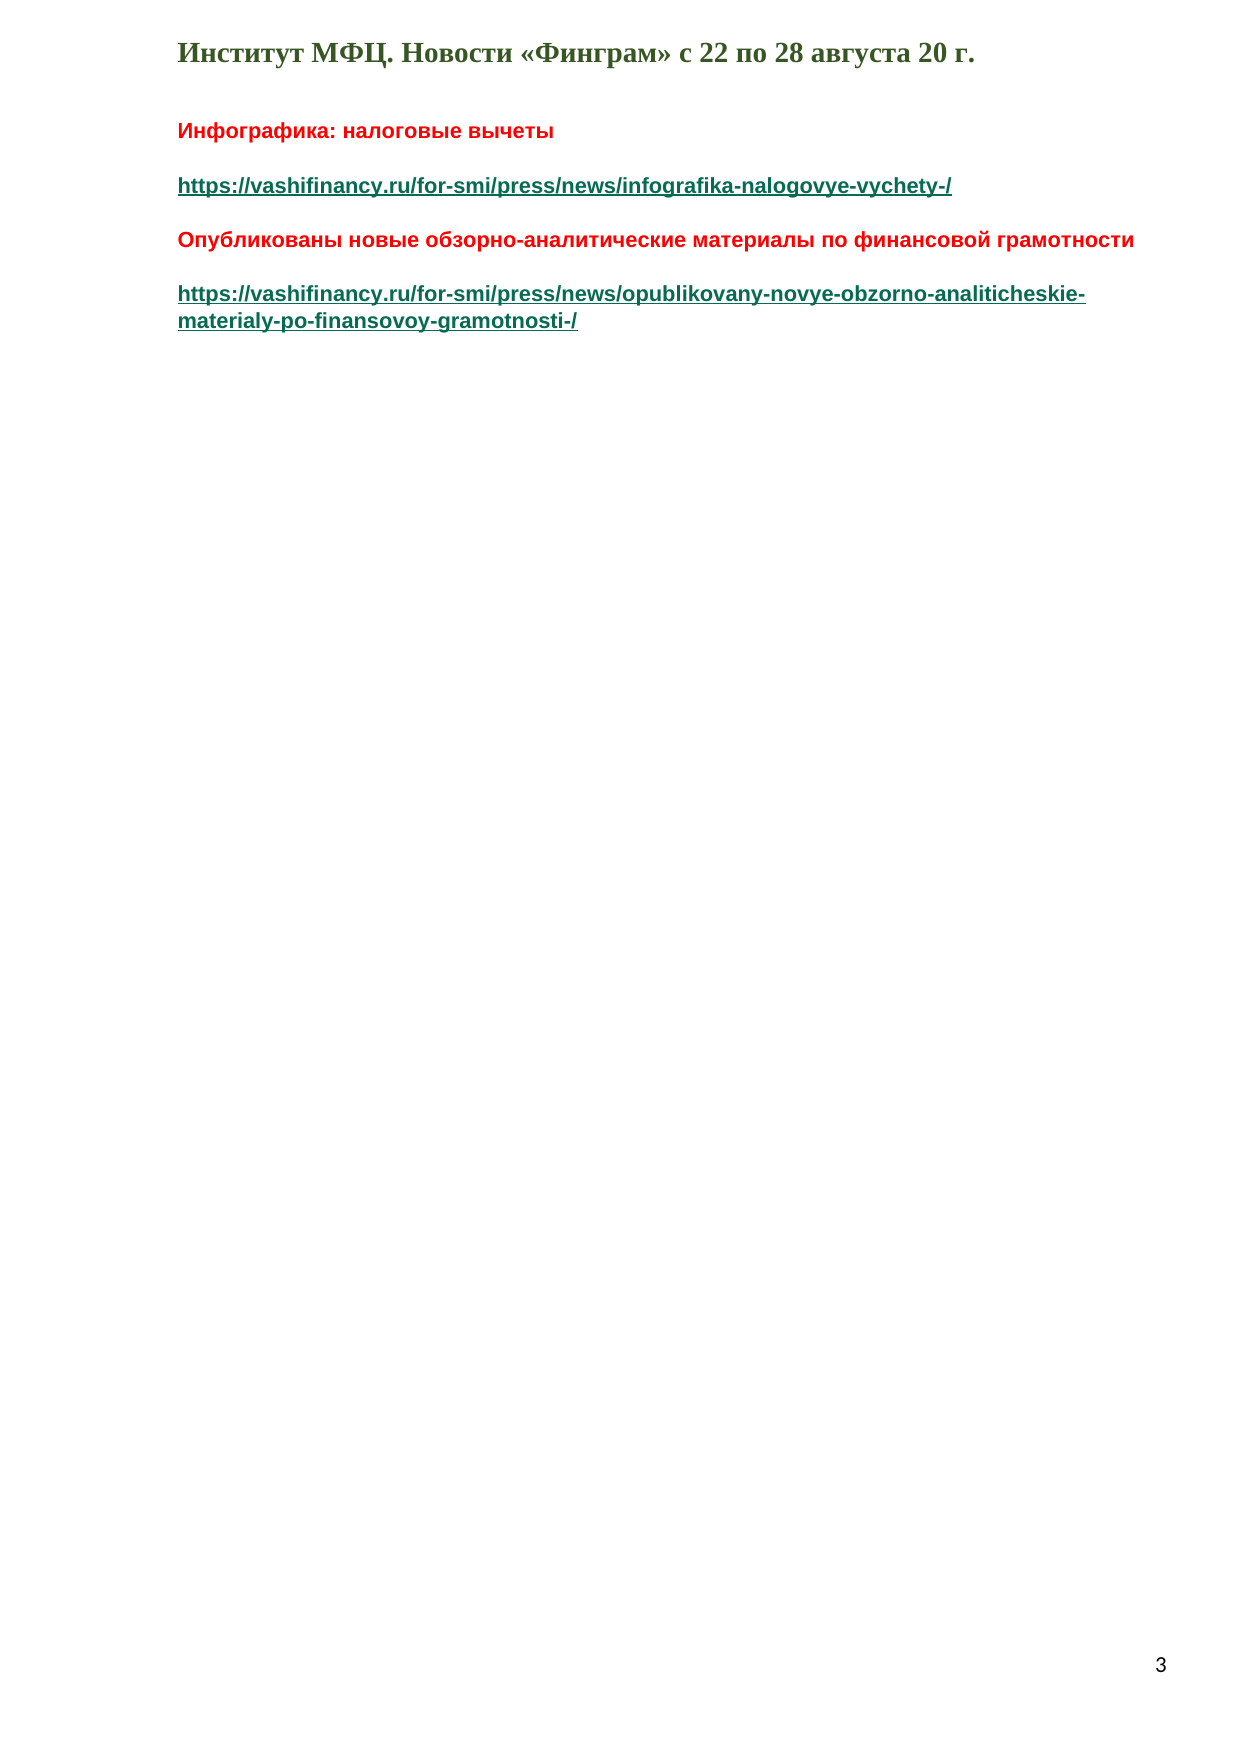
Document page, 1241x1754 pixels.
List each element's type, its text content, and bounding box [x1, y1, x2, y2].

text https://vashifinancy.ru/for-smi/press/news/opublikovany-novye-obzorno-analiticheskie-materialy-po-finansovoy-gramotnosti-/ [177, 281, 1167, 334]
text Опубликованы новые обзорно-аналитические материалы по финансовой грамотности [177, 227, 1167, 252]
text https://vashifinancy.ru/for-smi/press/news/infografika-nalogovye-vychety-/ [177, 172, 1167, 198]
text Инфографика: налоговые вычеты [177, 118, 1167, 143]
